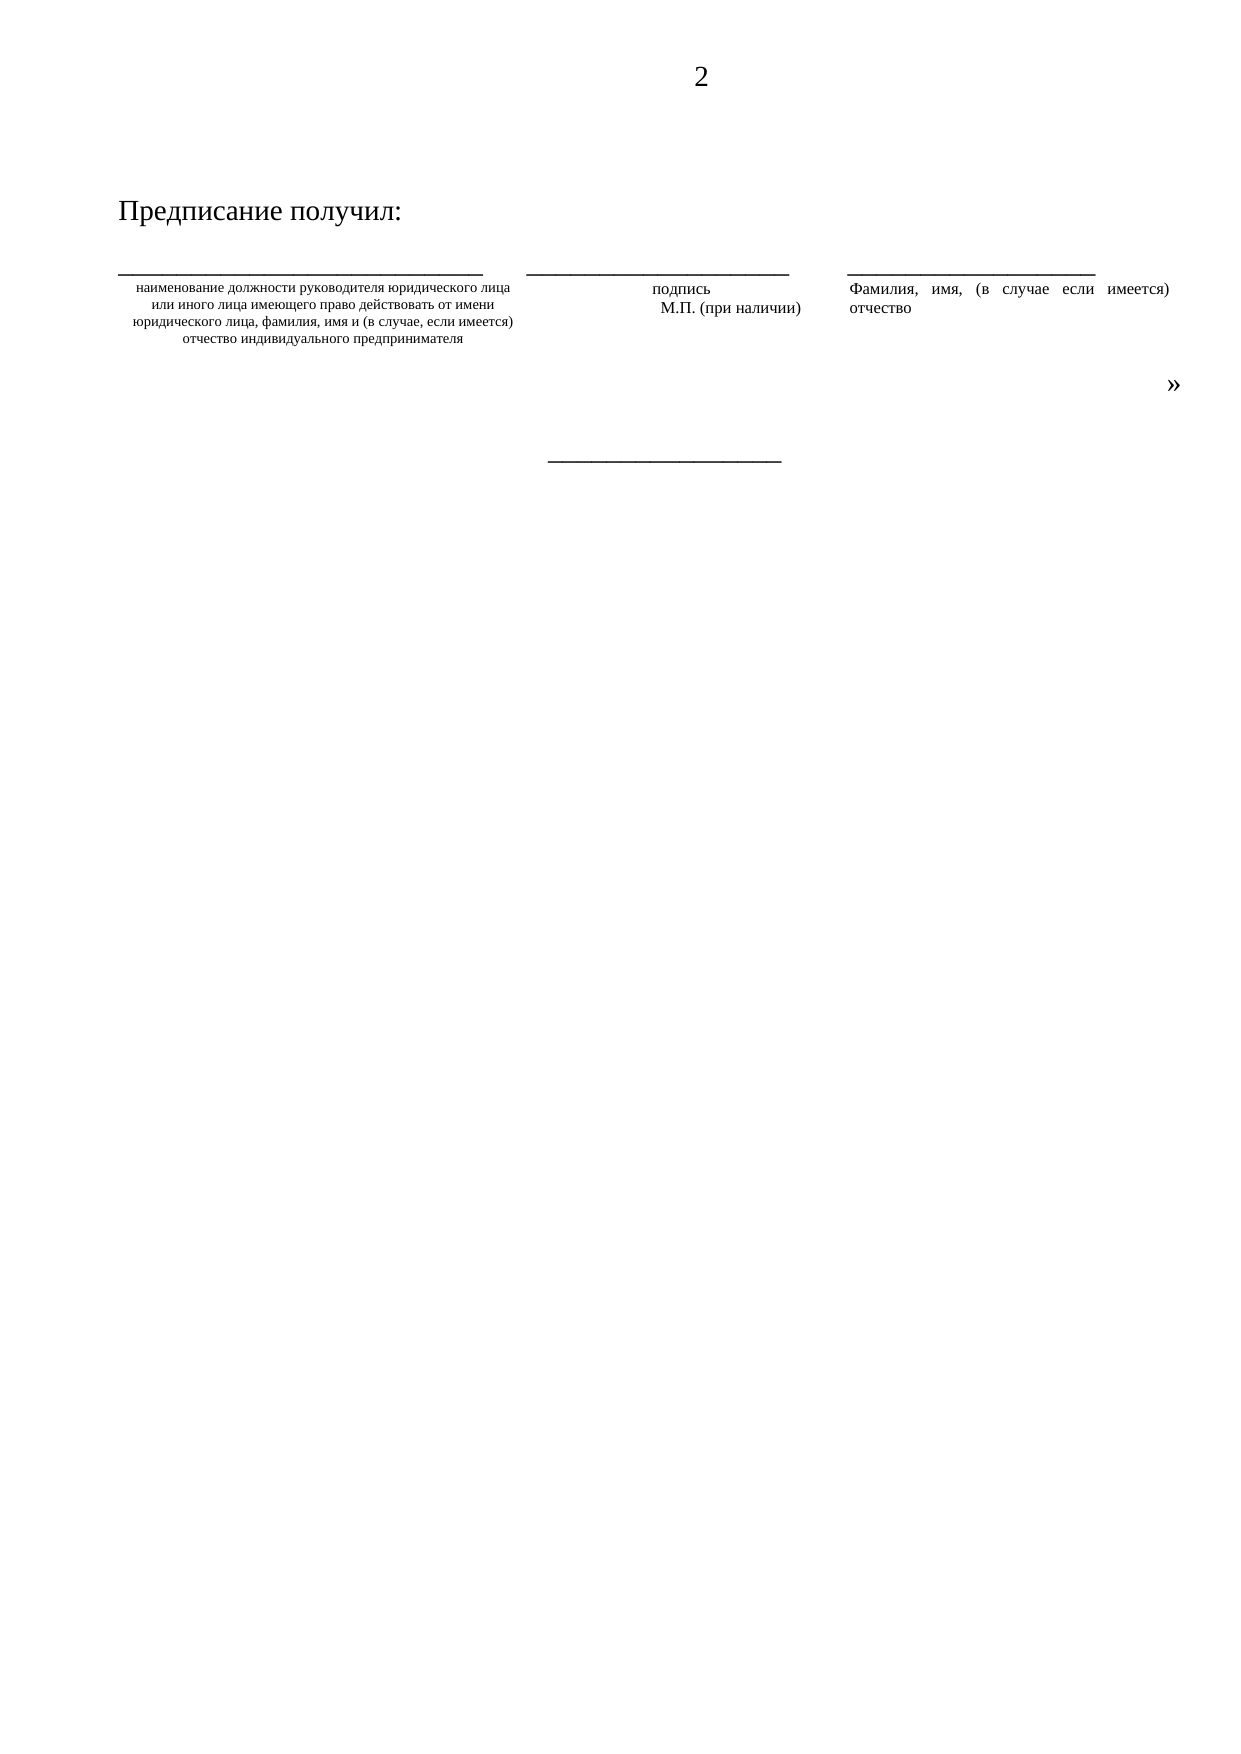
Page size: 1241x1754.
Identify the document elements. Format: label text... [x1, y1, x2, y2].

text Предписание получил: [118, 193, 1181, 227]
text » [148, 365, 1181, 399]
table_header подпись М.П. (при наличии) [528, 279, 838, 346]
table_header наименование должности руководителя юридического лица или иного лица имеющего право действовать от имени юридического лица, фамилия, имя и (в случае, если имеется) отчество индивидуального предпринимателя [129, 279, 528, 346]
text ________________ [148, 432, 1181, 466]
text _________________________ __________________ _________________ [118, 246, 1181, 279]
table_header Фамилия, имя, (в случае если имеется) отчество [838, 279, 1181, 346]
